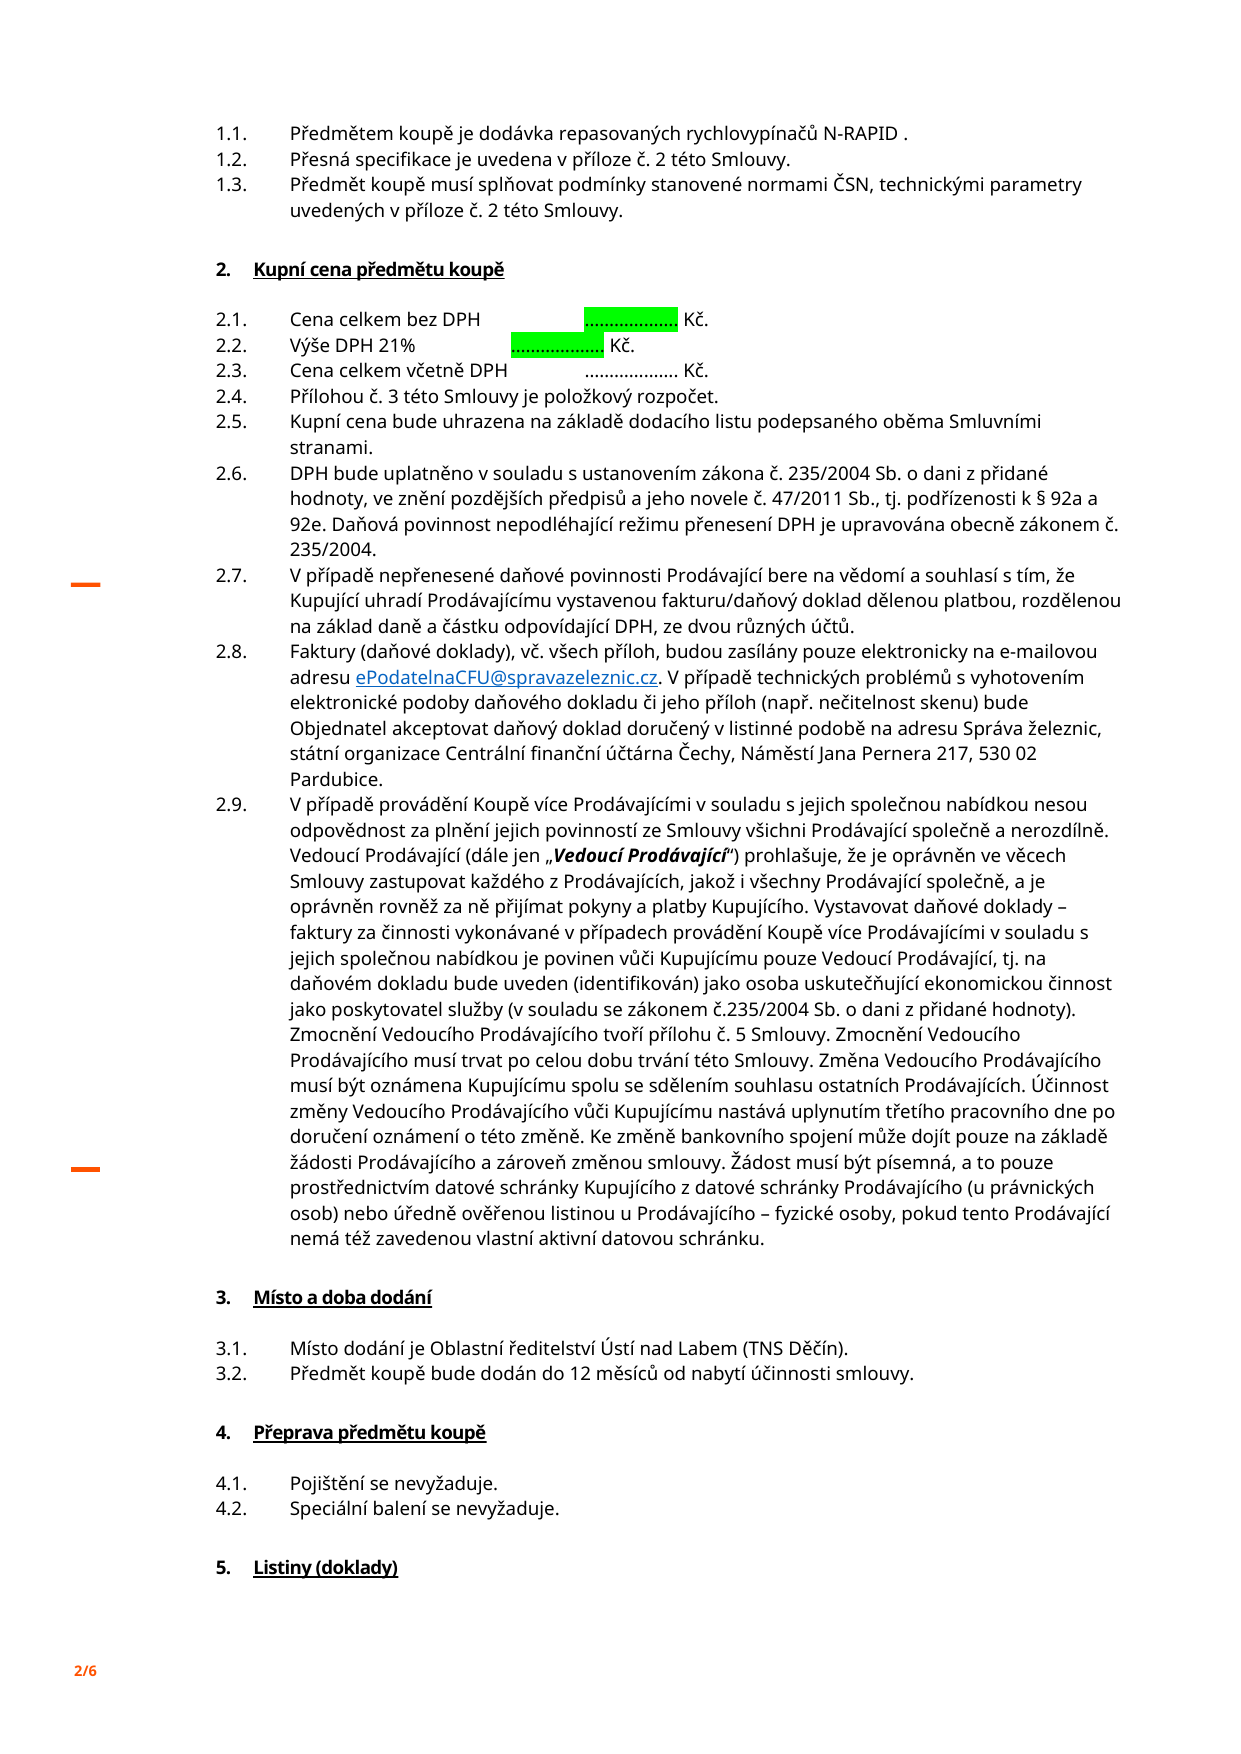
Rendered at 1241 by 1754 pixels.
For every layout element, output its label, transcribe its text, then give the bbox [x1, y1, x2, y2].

list Místo dodání je Oblastní ředitelství Ústí nad Labem (TNS Děčín). [216, 1335, 1122, 1361]
list Cena celkem bez DPH ………………. Kč. [678, 307, 1122, 332]
list Faktury (daňové doklady), vč. všech příloh, budou zasílány pouze elektronicky na e-mailovou adresu ePodatelnaCFU@spravazeleznic.cz. V případě technických problémů s vyhotovením elektronické podoby daňového dokladu či jeho příloh (např. nečitelnost skenu) bude Objednatel akceptovat daňový doklad doručený v listinné podobě na adresu Správa železnic, státní organizace Centrální finanční účtárna Čechy, Náměstí Jana Pernera 217, 530 02 Pardubice. [216, 638, 1122, 792]
list Speciální balení se nevyžaduje. [216, 1496, 1122, 1521]
list Pojištění se nevyžaduje. [216, 1470, 1122, 1496]
list Předmět koupě musí splňovat podmínky stanovené normami ČSN, technickými parametry uvedených v příloze č. 2 této Smlouvy. [216, 172, 1122, 223]
list Výše DPH 21% ………………. Kč. [604, 332, 1122, 358]
list Předmět koupě bude dodán do 12 měsíců od nabytí účinnosti smlouvy. [216, 1361, 1122, 1386]
list Výše DPH 21% ………………. Kč. [216, 332, 511, 358]
list Kupní cena bude uhrazena na základě dodacího listu podepsaného oběma Smluvními stranami. [216, 409, 1122, 460]
subtitle Kupní cena předmětu koupě [216, 256, 1122, 282]
list DPH bude uplatněno v souladu s ustanovením zákona č. 235/2004 Sb. o dani z přidané hodnoty, ve znění pozdějších předpisů a jeho novele č. 47/2011 Sb., tj. podřízenosti k § 92a a 92e. Daňová povinnost nepodléhající režimu přenesení DPH je upravována obecně zákonem č. 235/2004. [216, 460, 1122, 562]
list Předmětem koupě je dodávka repasovaných rychlovypínačů N-RAPID . [216, 121, 1122, 146]
list Cena celkem bez DPH ………………. Kč. [216, 307, 584, 332]
list Přílohou č. 3 této Smlouvy je položkový rozpočet. [216, 383, 1122, 409]
list V případě nepřenesené daňové povinnosti Prodávající bere na vědomí a souhlasí s tím, že Kupující uhradí Prodávajícímu vystavenou fakturu/daňový doklad dělenou platbou, rozdělenou na základ daně a částku odpovídající DPH, ze dvou různých účtů. [216, 562, 1122, 638]
list Přesná specifikace je uvedena v příloze č. 2 této Smlouvy. [216, 146, 1122, 172]
list Cena celkem včetně DPH ………………. Kč. [216, 358, 1122, 383]
subtitle Přeprava předmětu koupě [216, 1419, 1122, 1445]
subtitle Listiny (doklady) [216, 1554, 1122, 1580]
list V případě provádění Koupě více Prodávajícími v souladu s jejich společnou nabídkou nesou odpovědnost za plnění jejich povinností ze Smlouvy všichni Prodávající společně a nerozdílně. Vedoucí Prodávající (dále jen „Vedoucí Prodávající“) prohlašuje, že je oprávněn ve věcech Smlouvy zastupovat každého z Prodávajících, jakož i všechny Prodávající společně, a je oprávněn rovněž za ně přijímat pokyny a platby Kupujícího. Vystavovat daňové doklady – faktury za činnosti vykonávané v případech provádění Koupě více Prodávajícími v souladu s jejich společnou nabídkou je povinen vůči Kupujícímu pouze Vedoucí Prodávající, tj. na daňovém dokladu bude uveden (identifikován) jako osoba uskutečňující ekonomickou činnost jako poskytovatel služby (v souladu se zákonem č.235/2004 Sb. o dani z přidané hodnoty). Zmocnění Vedoucího Prodávajícího tvoří přílohu č. 5 Smlouvy. Zmocnění Vedoucího Prodávajícího musí trvat po celou dobu trvání této Smlouvy. Změna Vedoucího Prodávajícího musí být oznámena Kupujícímu spolu se sdělením souhlasu ostatních Prodávajících. Účinnost změny Vedoucího Prodávajícího vůči Kupujícímu nastává uplynutím třetího pracovního dne po doručení oznámení o této změně. Ke změně bankovního spojení může dojít pouze na základě žádosti Prodávajícího a zároveň změnou smlouvy. Žádost musí být písemná, a to pouze prostřednictvím datové schránky Kupujícího z datové schránky Prodávajícího (u právnických osob) nebo úředně ověřenou listinou u Prodávajícího – fyzické osoby, pokud tento Prodávající nemá též zavedenou vlastní aktivní datovou schránku. [216, 792, 1122, 1251]
subtitle Místo a doba dodání [216, 1284, 1122, 1310]
